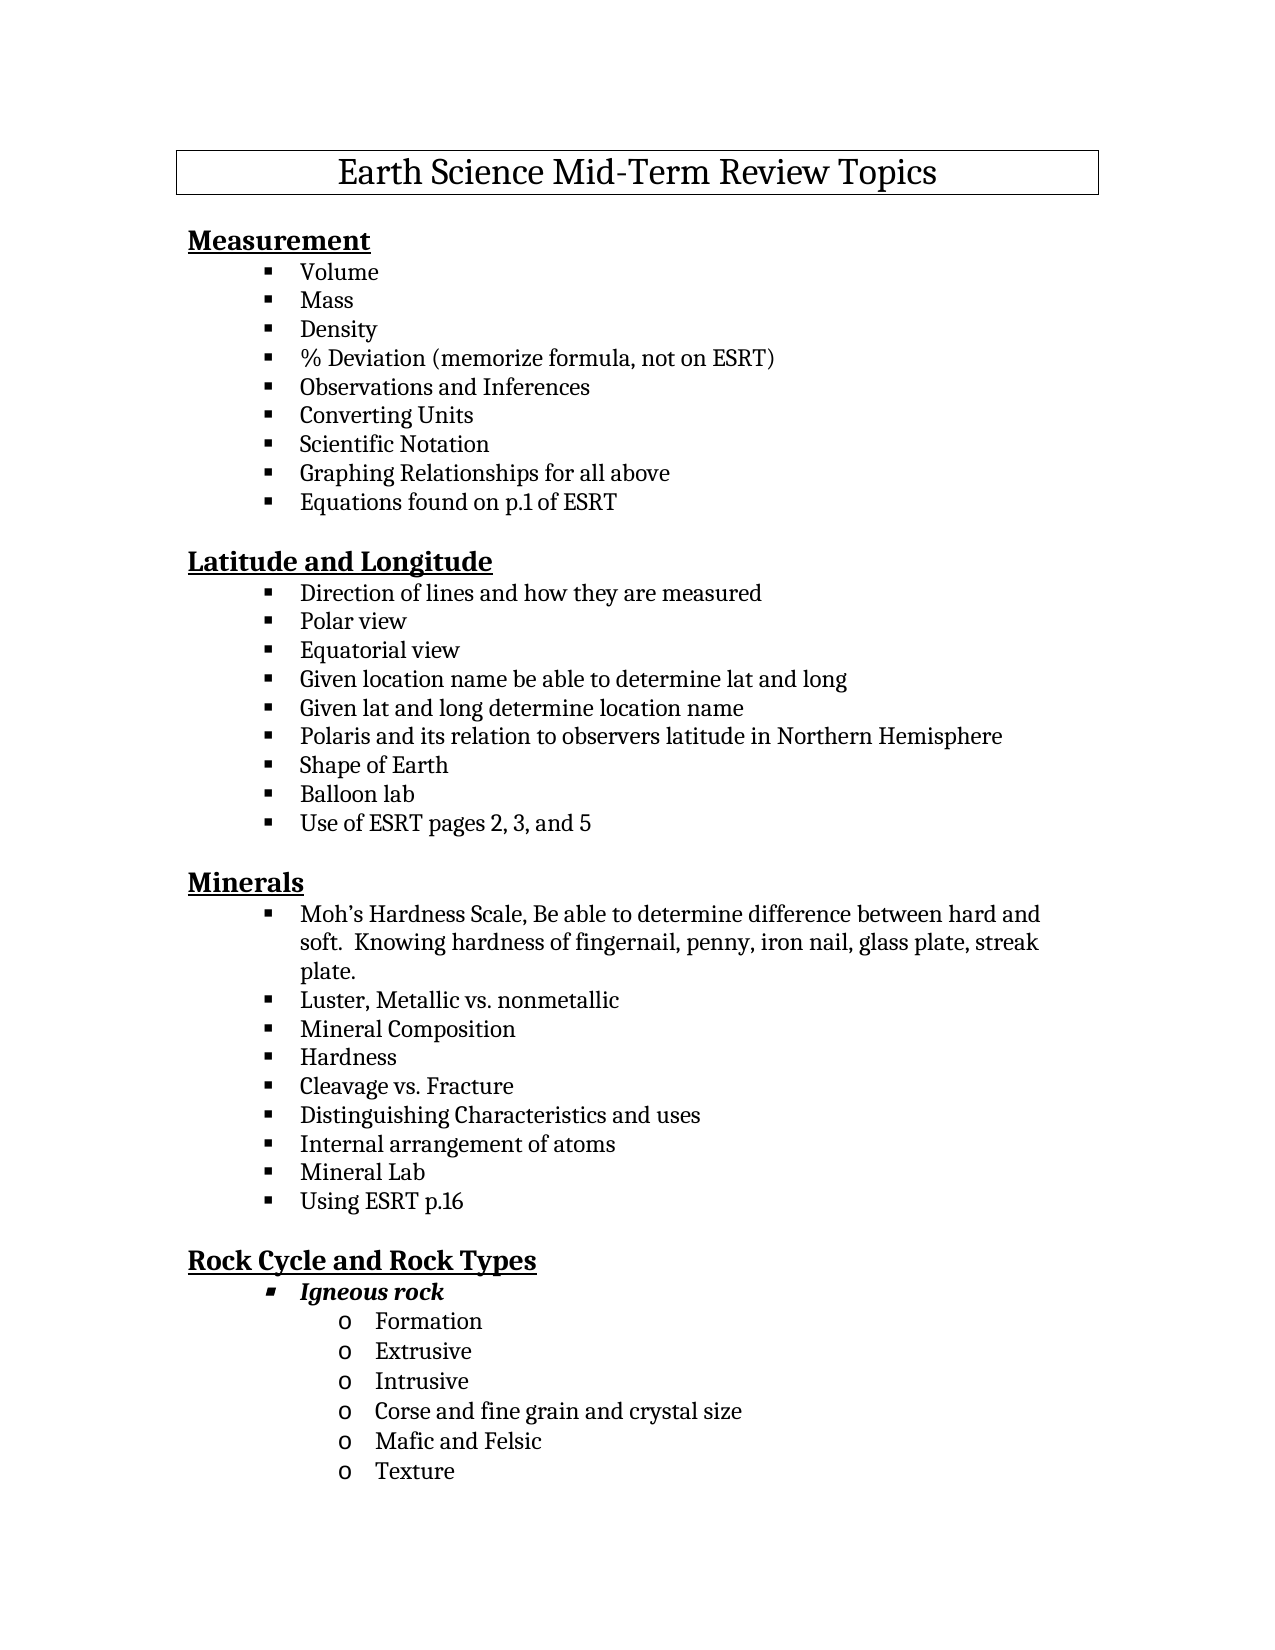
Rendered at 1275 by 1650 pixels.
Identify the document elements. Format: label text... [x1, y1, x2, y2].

list Luster, Metallic vs. nonmetallic [262, 986, 1087, 1014]
list Formation [337, 1307, 1087, 1337]
list Balloon lab [262, 780, 1087, 808]
list Direction of lines and how they are measured [262, 578, 1087, 607]
text Minerals [187, 866, 1087, 899]
list Shape of Earth [262, 751, 1087, 780]
list Hardness [262, 1043, 1087, 1072]
list Graphing Relationships for all above [262, 459, 1087, 487]
text Rock Cycle and Rock Types [187, 1244, 1087, 1278]
list Extrusive [337, 1337, 1087, 1367]
text Measurement [187, 224, 1087, 257]
list Given location name be able to determine lat and long [262, 665, 1087, 693]
list Observations and Inferences [262, 372, 1087, 401]
list Polar view [262, 607, 1087, 636]
list Density [262, 315, 1087, 344]
list Converting Units [262, 401, 1087, 430]
text Latitude and Longitude [187, 545, 1087, 578]
list Internal arrangement of atoms [262, 1129, 1087, 1158]
list Mineral Lab [262, 1158, 1087, 1187]
list Mass [262, 286, 1087, 315]
list Equations found on p.1 of ESRT [262, 487, 1087, 516]
list Cleavage vs. Fracture [262, 1072, 1087, 1101]
list Using ESRT p.16 [262, 1187, 1087, 1216]
list Use of ESRT pages 2, 3, and 5 [262, 808, 1087, 837]
list Mineral Composition [262, 1014, 1087, 1043]
list % Deviation (memorize formula, not on ESRT) [262, 344, 1087, 372]
list Distinguishing Characteristics and uses [262, 1101, 1087, 1129]
list Texture [337, 1457, 1087, 1487]
list Scientific Notation [262, 430, 1087, 459]
table_header Earth Science Mid-Term Review Topics [177, 151, 1098, 194]
list Mafic and Felsic [337, 1427, 1087, 1457]
list Igneous rock [262, 1278, 1087, 1307]
list Equatorial view [262, 636, 1087, 665]
list Given lat and long determine location name [262, 693, 1087, 722]
list Moh’s Hardness Scale, Be able to determine difference between hard and soft. Knowing hardness of fingernail, penny, iron nail, glass plate, streak plate. [262, 899, 1087, 986]
list Corse and fine grain and crystal size [337, 1397, 1087, 1427]
list Polaris and its relation to observers latitude in Northern Hemisphere [262, 722, 1087, 751]
list Volume [262, 257, 1087, 286]
list Intrusive [337, 1367, 1087, 1397]
